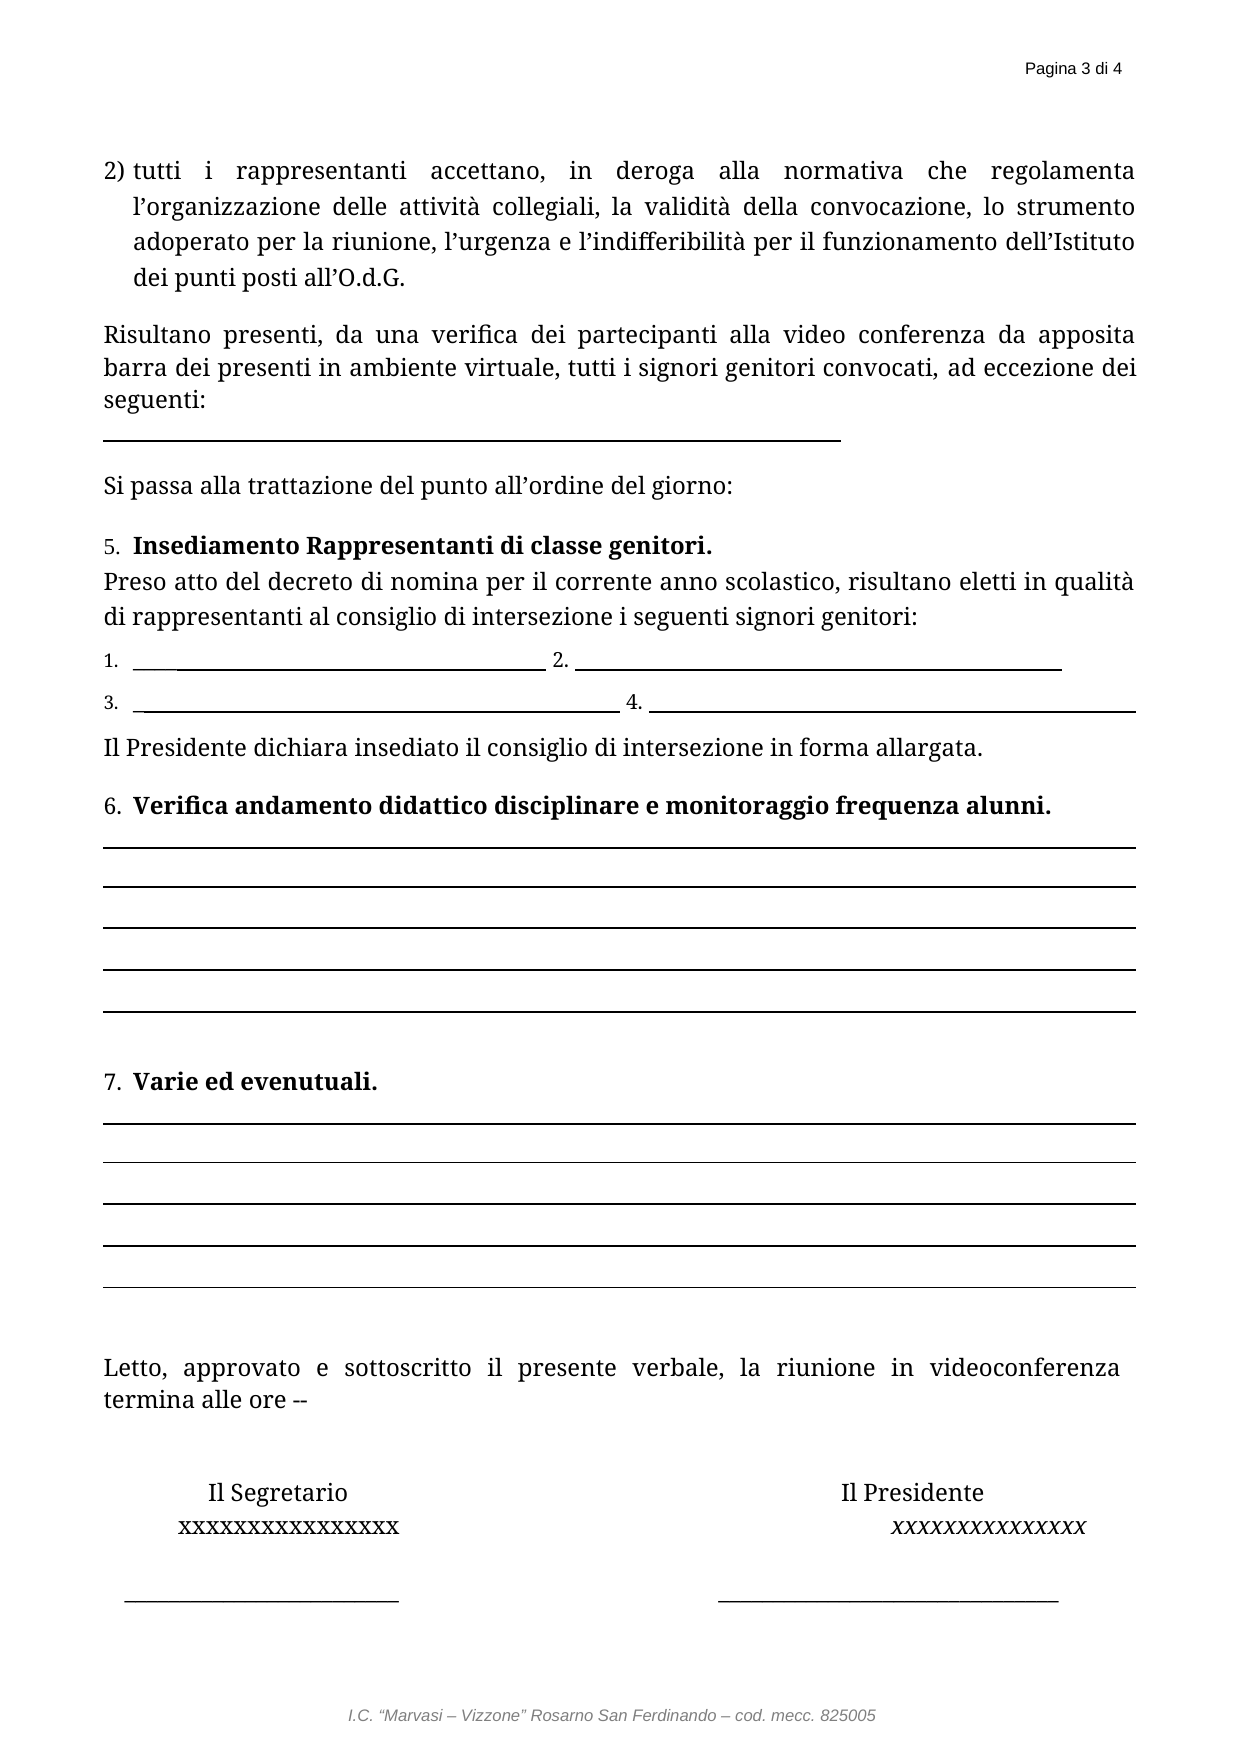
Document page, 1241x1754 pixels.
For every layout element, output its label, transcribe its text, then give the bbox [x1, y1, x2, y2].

text Risultano presenti, da una verifica dei partecipanti alla video conferenza da apposita barra dei presenti in ambiente virtuale, tutti i signori genitori convocati, ad eccezione dei seguenti: [103, 318, 1137, 416]
text Il Segretario Il Presidente [103, 1473, 1122, 1509]
list _ 4. [103, 674, 1137, 716]
list Insediamento Rappresentanti di classe genitori. [103, 526, 1137, 562]
text 2) tutti i rappresentanti accettano, in deroga alla normativa che regolamenta l’organizzazione delle attività collegiali, la validità della convocazione, lo strumento adoperato per la riunione, l’urgenza e l’indifferibilità per il funzionamento dell’Istituto dei punti posti all’O.d.G. [103, 151, 1137, 293]
text xxxxxxxxxxxxxxxx xxxxxxxxxxxxxxx [103, 1509, 1122, 1541]
text Si passa alla trattazione del punto all’ordine del giorno: [103, 469, 1137, 501]
text Letto, approvato e sottoscritto il presente verbale, la riunione in videoconferenza termina alle ore -- [103, 1351, 1122, 1416]
list ____ 2. [103, 633, 1137, 674]
list Varie ed evenutuali. [103, 1065, 1122, 1097]
text Il Presidente dichiara insediato il consiglio di intersezione in forma allargata. [103, 728, 1137, 764]
list Verifica andamento didattico disciplinare e monitoraggio frequenza alunni. [103, 789, 1122, 822]
list Preso atto del decreto di nomina per il corrente anno scolastico, risultano eletti in qualità di rappresentanti al consiglio di intersezione i seguenti signori genitori: [103, 562, 1137, 633]
text _________________________ _______________________________ [103, 1574, 1122, 1607]
